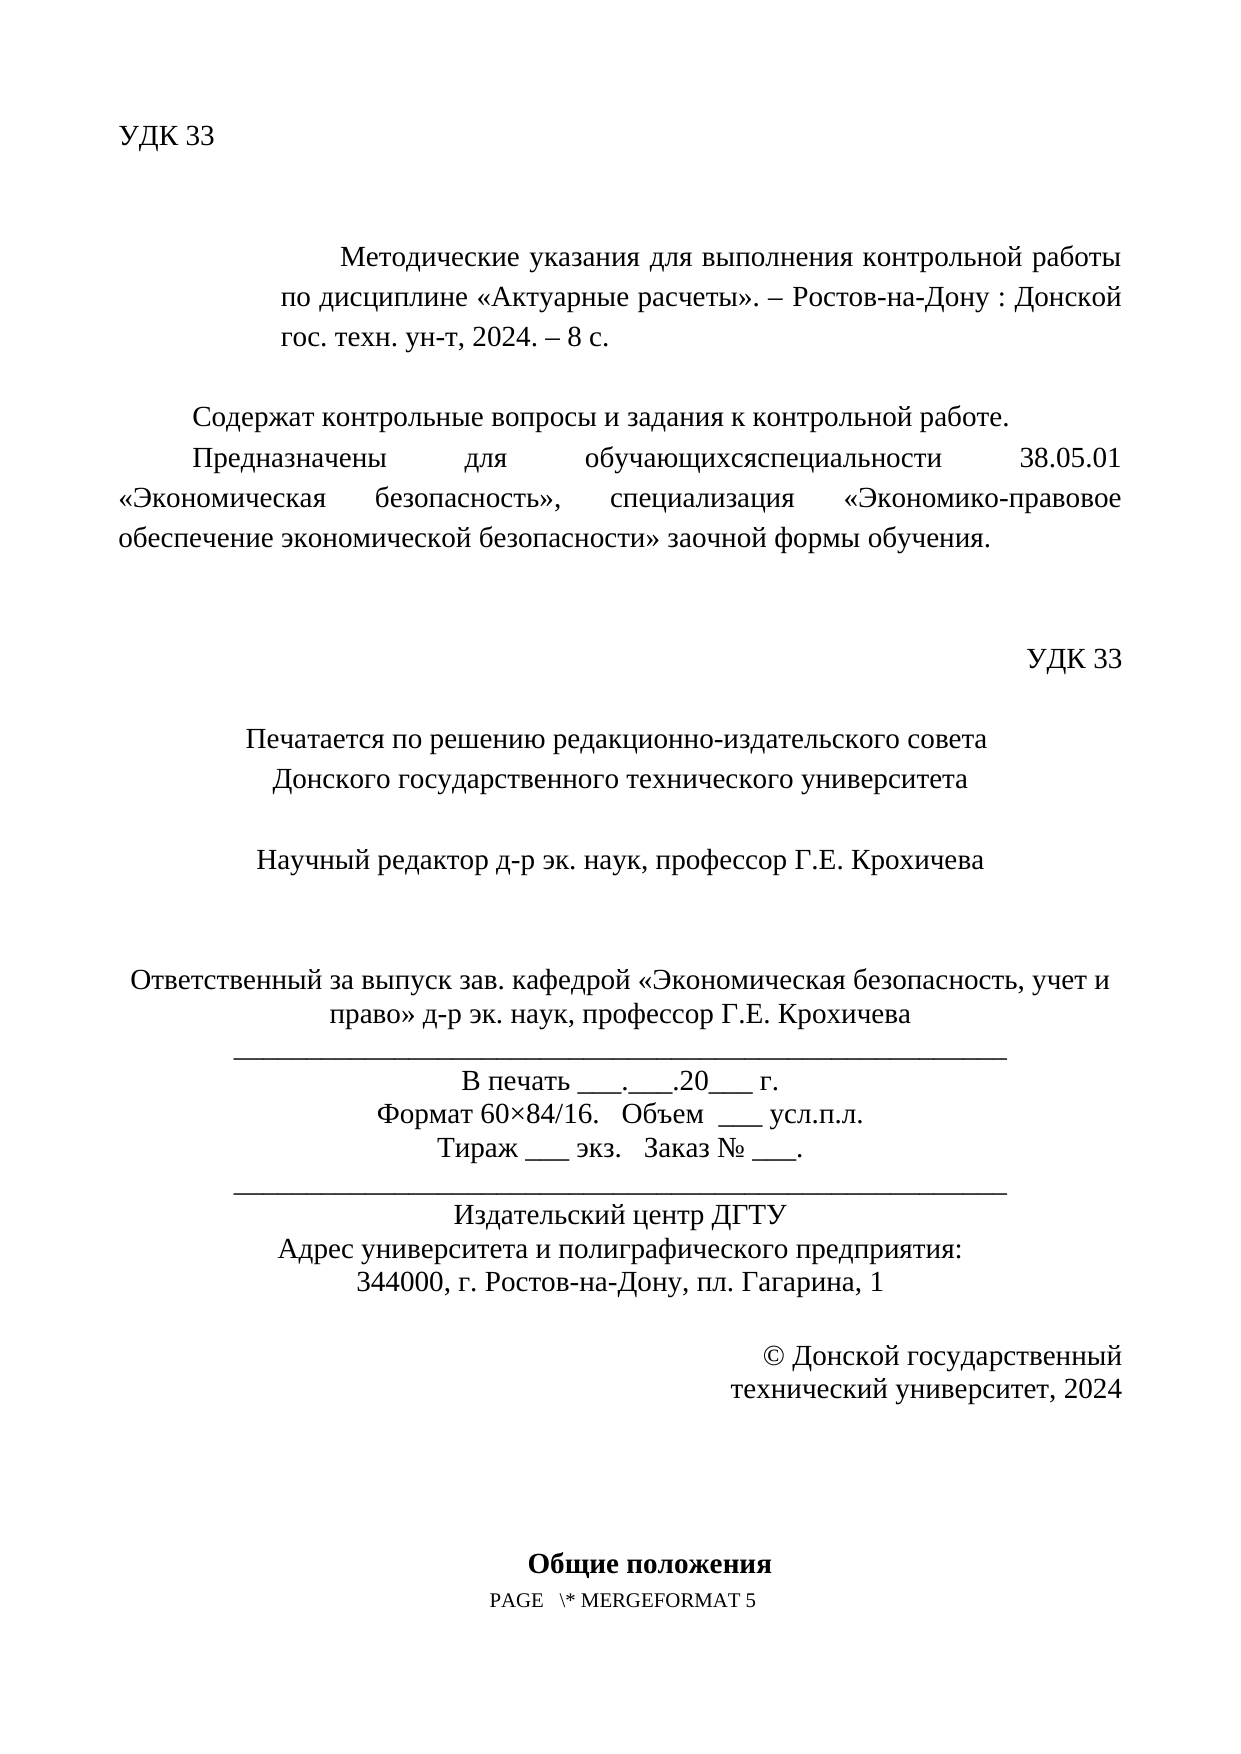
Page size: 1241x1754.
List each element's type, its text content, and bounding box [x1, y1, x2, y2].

text Методические указания для выполнения контрольной работы по дисциплине «Актуарные расчеты». – Ростов-на-Дону : Донской гос. техн. ун-т, 2024. – 8 с. [281, 239, 1122, 353]
text Общие положения [118, 1547, 1122, 1580]
text _____________________________________________________ [118, 1029, 1122, 1063]
text УДК 33 [118, 641, 1122, 674]
text 344000, г. Ростов-на-Дону, пл. Гагарина, 1 [118, 1264, 1122, 1298]
text Адрес университета и полиграфического предприятия: [118, 1231, 1122, 1264]
text Предназначены для обучающихсяспециальности 38.05.01 «Экономическая безопасность», специализация «Экономико-правовое обеспечение экономической безопасности» заочной формы обучения. [118, 440, 1122, 554]
text УДК 33 [118, 118, 1122, 152]
text Издательский центр ДГТУ [118, 1197, 1122, 1231]
text Формат 60×84/16. Объем ___ усл.п.л. [118, 1097, 1122, 1130]
text Научный редактор д-р эк. наук, профессор Г.Е. Крохичева [118, 842, 1122, 875]
text © Донской государственный технический университет, 2024 [118, 1338, 1122, 1405]
text Ответственный за выпуск зав. кафедрой «Экономическая безопасность, учет и право» д-р эк. наук, профессор Г.Е. Крохичева [118, 962, 1122, 1029]
text Печатается по решению редакционно-издательского совета Донского государственного технического университета [118, 721, 1122, 795]
text Содержат контрольные вопросы и задания к контрольной работе. [118, 399, 1122, 433]
text Тираж ___ экз. Заказ № ___. [118, 1130, 1122, 1164]
text _____________________________________________________ [118, 1164, 1122, 1197]
text В печать ___.___.20___ г. [118, 1063, 1122, 1097]
